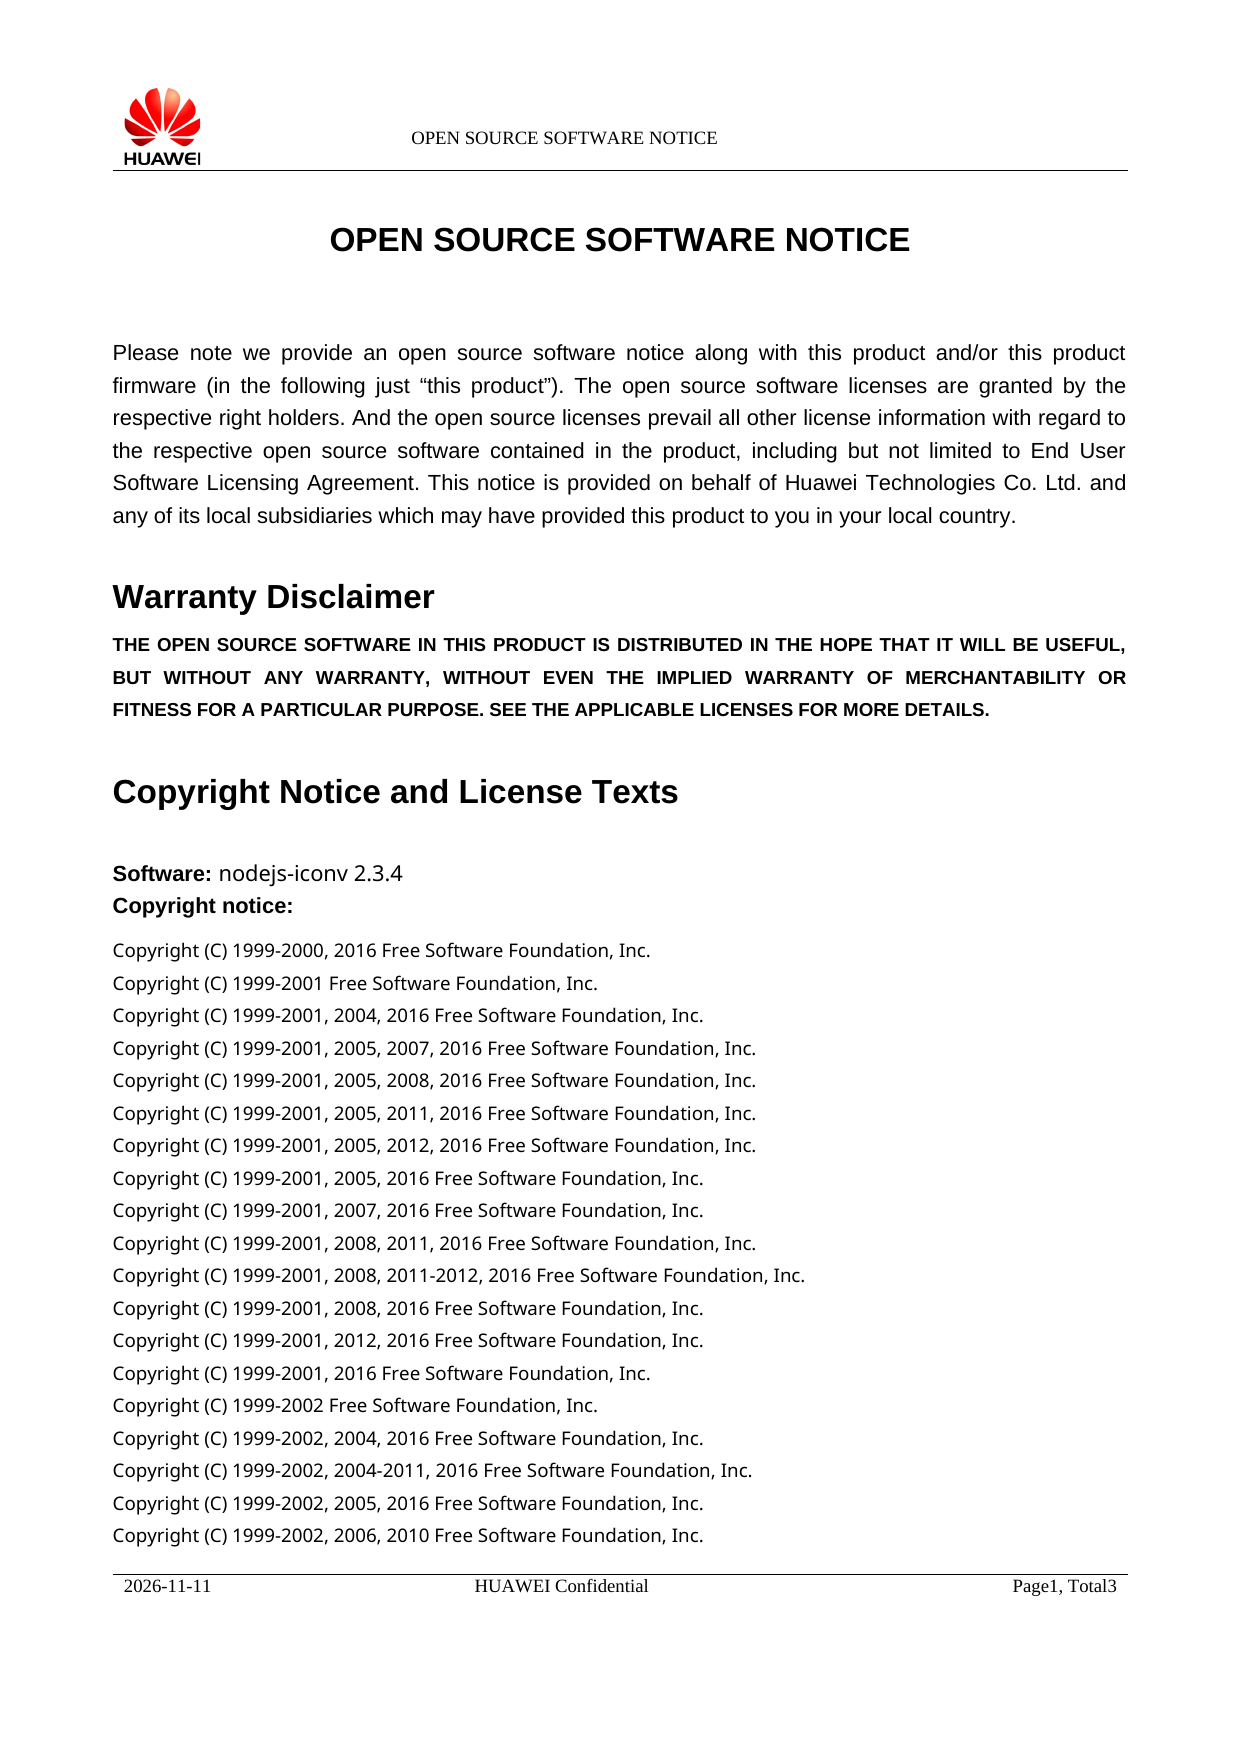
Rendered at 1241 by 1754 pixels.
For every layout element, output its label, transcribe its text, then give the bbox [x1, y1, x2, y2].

title Software: nodejs-iconv 2.3.4 [112, 856, 1128, 889]
text Copyright (C) 1999-2002, 2004, 2016 Free Software Foundation, Inc. [112, 1421, 1128, 1454]
text Copyright (C) 1999-2001, 2007, 2016 Free Software Foundation, Inc. [112, 1194, 1128, 1226]
text Warranty Disclaimer [112, 564, 1128, 629]
text Copyright (C) 1999-2001, 2005, 2008, 2016 Free Software Foundation, Inc. [112, 1064, 1128, 1096]
text Copyright (C) 1999-2001, 2008, 2016 Free Software Foundation, Inc. [112, 1291, 1128, 1324]
text OPEN SOURCE SOFTWARE NOTICE [112, 206, 1128, 271]
picture [124, 88, 201, 165]
text Copyright Notice and License Texts [112, 759, 1128, 824]
text Copyright (C) 1999-2002, 2004-2011, 2016 Free Software Foundation, Inc. [112, 1454, 1128, 1486]
text Copyright (C) 1999-2000, 2016 Free Software Foundation, Inc. [112, 934, 1128, 966]
text Copyright (C) 1999-2001, 2005, 2012, 2016 Free Software Foundation, Inc. [112, 1129, 1128, 1161]
text Copyright (C) 1999-2001, 2005, 2016 Free Software Foundation, Inc. [112, 1161, 1128, 1194]
text Copyright (C) 1999-2001, 2004, 2016 Free Software Foundation, Inc. [112, 999, 1128, 1031]
text Copyright (C) 1999-2002, 2005, 2016 Free Software Foundation, Inc. [112, 1486, 1128, 1519]
text Copyright (C) 1999-2001, 2005, 2007, 2016 Free Software Foundation, Inc. [112, 1031, 1128, 1064]
text Copyright (C) 1999-2002 Free Software Foundation, Inc. [112, 1389, 1128, 1421]
text Copyright (C) 1999-2001, 2012, 2016 Free Software Foundation, Inc. [112, 1324, 1128, 1356]
text Copyright (C) 1999-2001, 2005, 2011, 2016 Free Software Foundation, Inc. [112, 1096, 1128, 1129]
text Copyright (C) 1999-2001, 2008, 2011-2012, 2016 Free Software Foundation, Inc. [112, 1259, 1128, 1291]
text Copyright (C) 1999-2001 Free Software Foundation, Inc. [112, 966, 1128, 999]
text Copyright (C) 1999-2002, 2006, 2010 Free Software Foundation, Inc. [112, 1519, 1128, 1551]
text Copyright (C) 1999-2001, 2008, 2011, 2016 Free Software Foundation, Inc. [112, 1226, 1128, 1259]
text The open source software in this product is distributed in the hope that it will be useful, but WITHOUT ANY WARRANTY, without even the implied warranty of MERCHANTABILITY or FITNESS FOR A PARTICULAR PURPOSE. See the applicable licenses for more details. [112, 629, 1128, 726]
text Copyright notice: [112, 889, 1128, 921]
text Copyright (C) 1999-2001, 2016 Free Software Foundation, Inc. [112, 1356, 1128, 1389]
text Please note we provide an open source software notice along with this product and/or this product firmware (in the following just “this product”). The open source software licenses are granted by the respective right holders. And the open source licenses prevail all other license information with regard to the respective open source software contained in the product, including but not limited to End User Software Licensing Agreement. This notice is provided on behalf of Huawei Technologies Co. Ltd. and any of its local subsidiaries which may have provided this product to you in your local country. [112, 336, 1128, 531]
